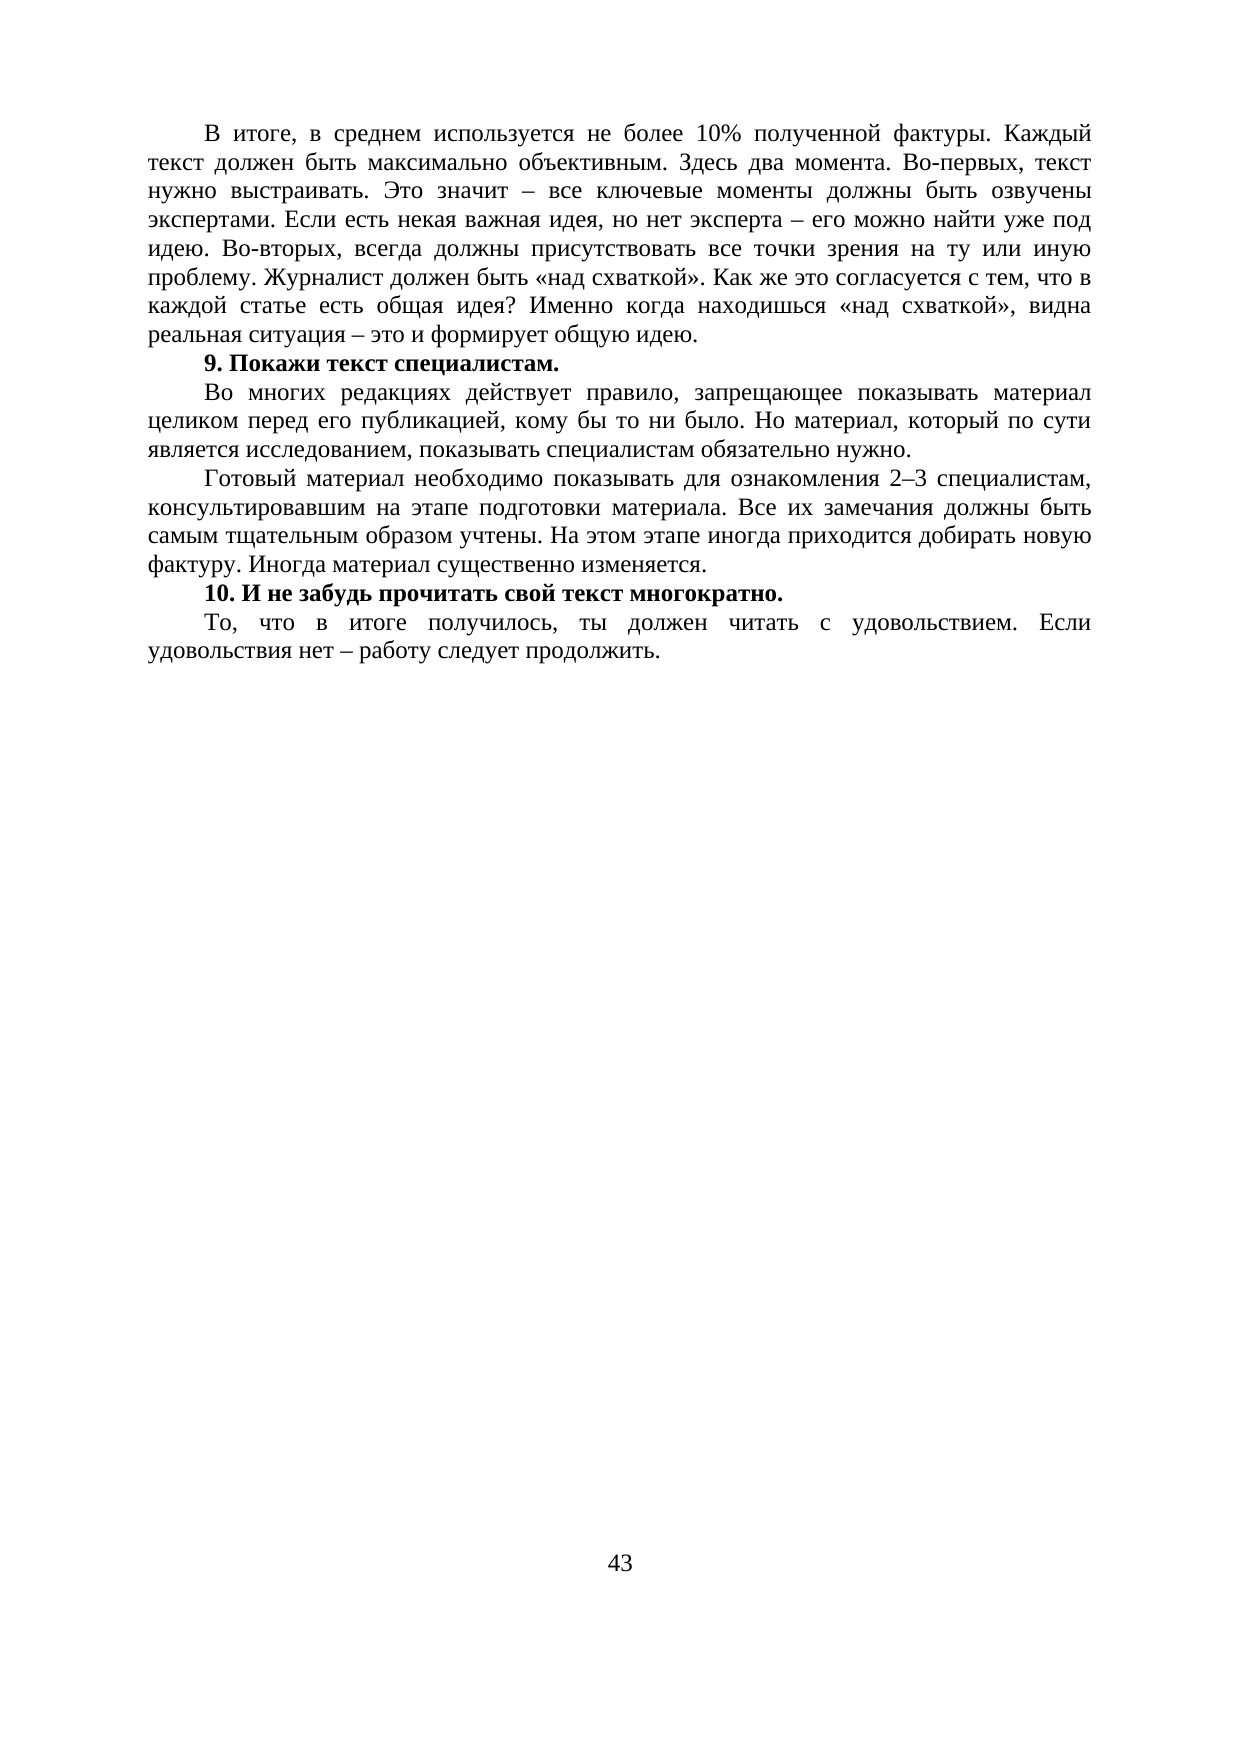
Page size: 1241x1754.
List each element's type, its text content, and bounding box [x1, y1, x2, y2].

text Готовый материал необходимо показывать для ознакомления 2–3 специалистам, консультировавшим на этапе подготовки материала. Все их замечания должны быть самым тщательным образом учтены. На этом этапе иногда приходится добирать новую фактуру. Иногда материал существенно изменяется. [148, 463, 1092, 578]
text Во многих редакциях действует правило, запрещающее показывать материал целиком перед его публикацией, кому бы то ни было. Но материал, который по сути является исследованием, показывать специалистам обязательно нужно. [148, 377, 1092, 463]
text То, что в итоге получилось, ты должен читать с удовольствием. Если удовольствия нет – работу следует продолжить. [148, 607, 1092, 664]
text 10. И не забудь прочитать свой текст многократно. [148, 578, 1092, 607]
text 9. Покажи текст специалистам. [148, 348, 1092, 377]
text В итоге, в среднем используется не более 10% полученной фактуры. Каждый текст должен быть максимально объективным. Здесь два момента. Во-первых, текст нужно выстраивать. Это значит – все ключевые моменты должны быть озвучены экспертами. Если есть некая важная идея, но нет эксперта – его можно найти уже под идею. Во-вторых, всегда должны присутствовать все точки зрения на ту или иную проблему. Журналист должен быть «над схваткой». Как же это согласуется с тем, что в каждой статье есть общая идея? Именно когда находишься «над схваткой», видна реальная ситуация – это и формирует общую идею. [148, 118, 1092, 348]
